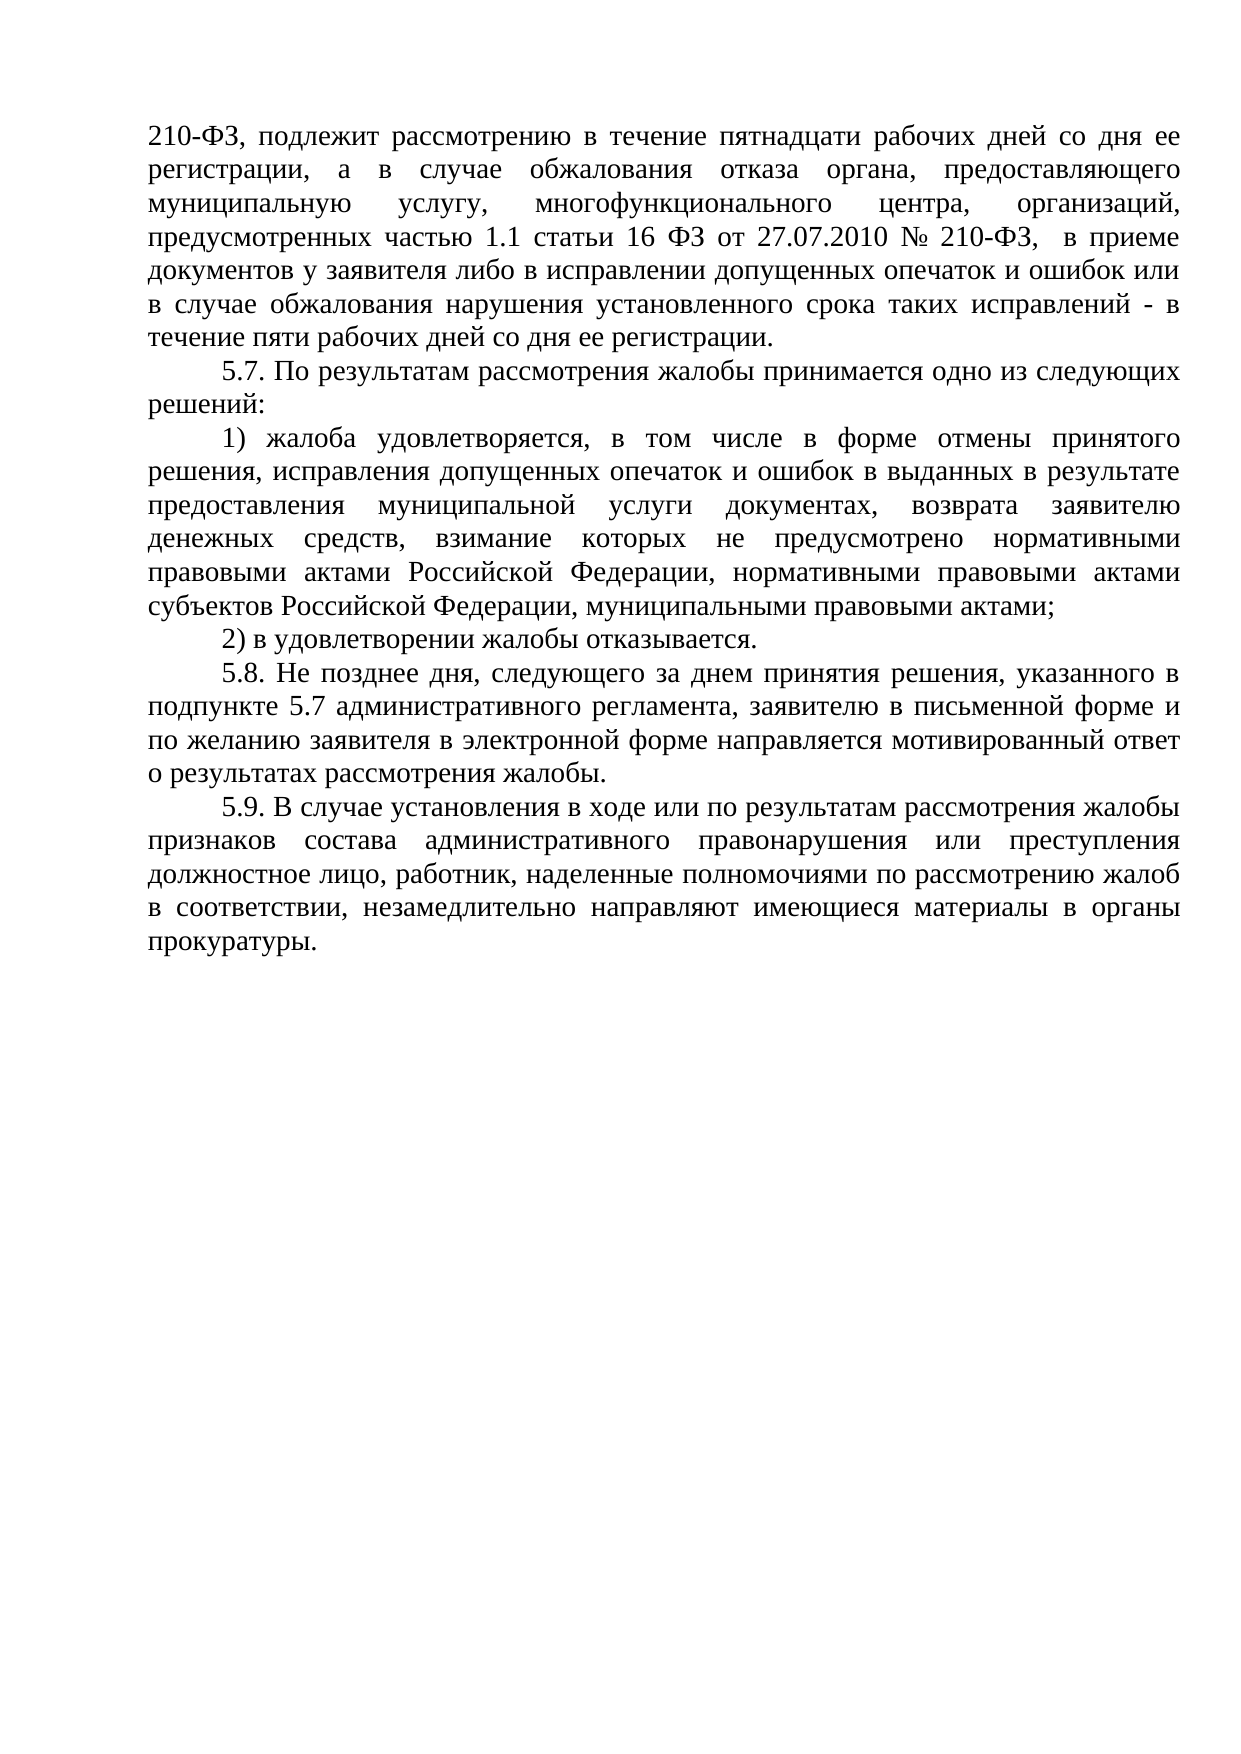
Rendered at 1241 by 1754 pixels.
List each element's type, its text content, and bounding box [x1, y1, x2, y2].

text 5.7. По результатам рассмотрения жалобы принимается одно из следующих решений: [148, 353, 1181, 420]
text 2) в удовлетворении жалобы отказывается. [148, 621, 1181, 655]
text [148, 118, 1181, 353]
text 1) жалоба удовлетворяется, в том числе в форме отмены принятого решения, исправления допущенных опечаток и ошибок в выданных в результате предоставления муниципальной услуги документах, возврата заявителю денежных средств, взимание которых не предусмотрено нормативными правовыми актами Российской Федерации, нормативными правовыми актами субъектов Российской Федерации, муниципальными правовыми актами; [148, 420, 1181, 621]
text 5.8. Не позднее дня, следующего за днем принятия решения, указанного в подпункте 5.7 административного регламента, заявителю в письменной форме и по желанию заявителя в электронной форме направляется мотивированный ответ о результатах рассмотрения жалобы. [148, 655, 1181, 789]
text 5.9. В случае установления в ходе или по результатам рассмотрения жалобы признаков состава административного правонарушения или преступления должностное лицо, работник, наделенные полномочиями по рассмотрению жалоб в соответствии, незамедлительно направляют имеющиеся материалы в органы прокуратуры. [148, 789, 1181, 957]
